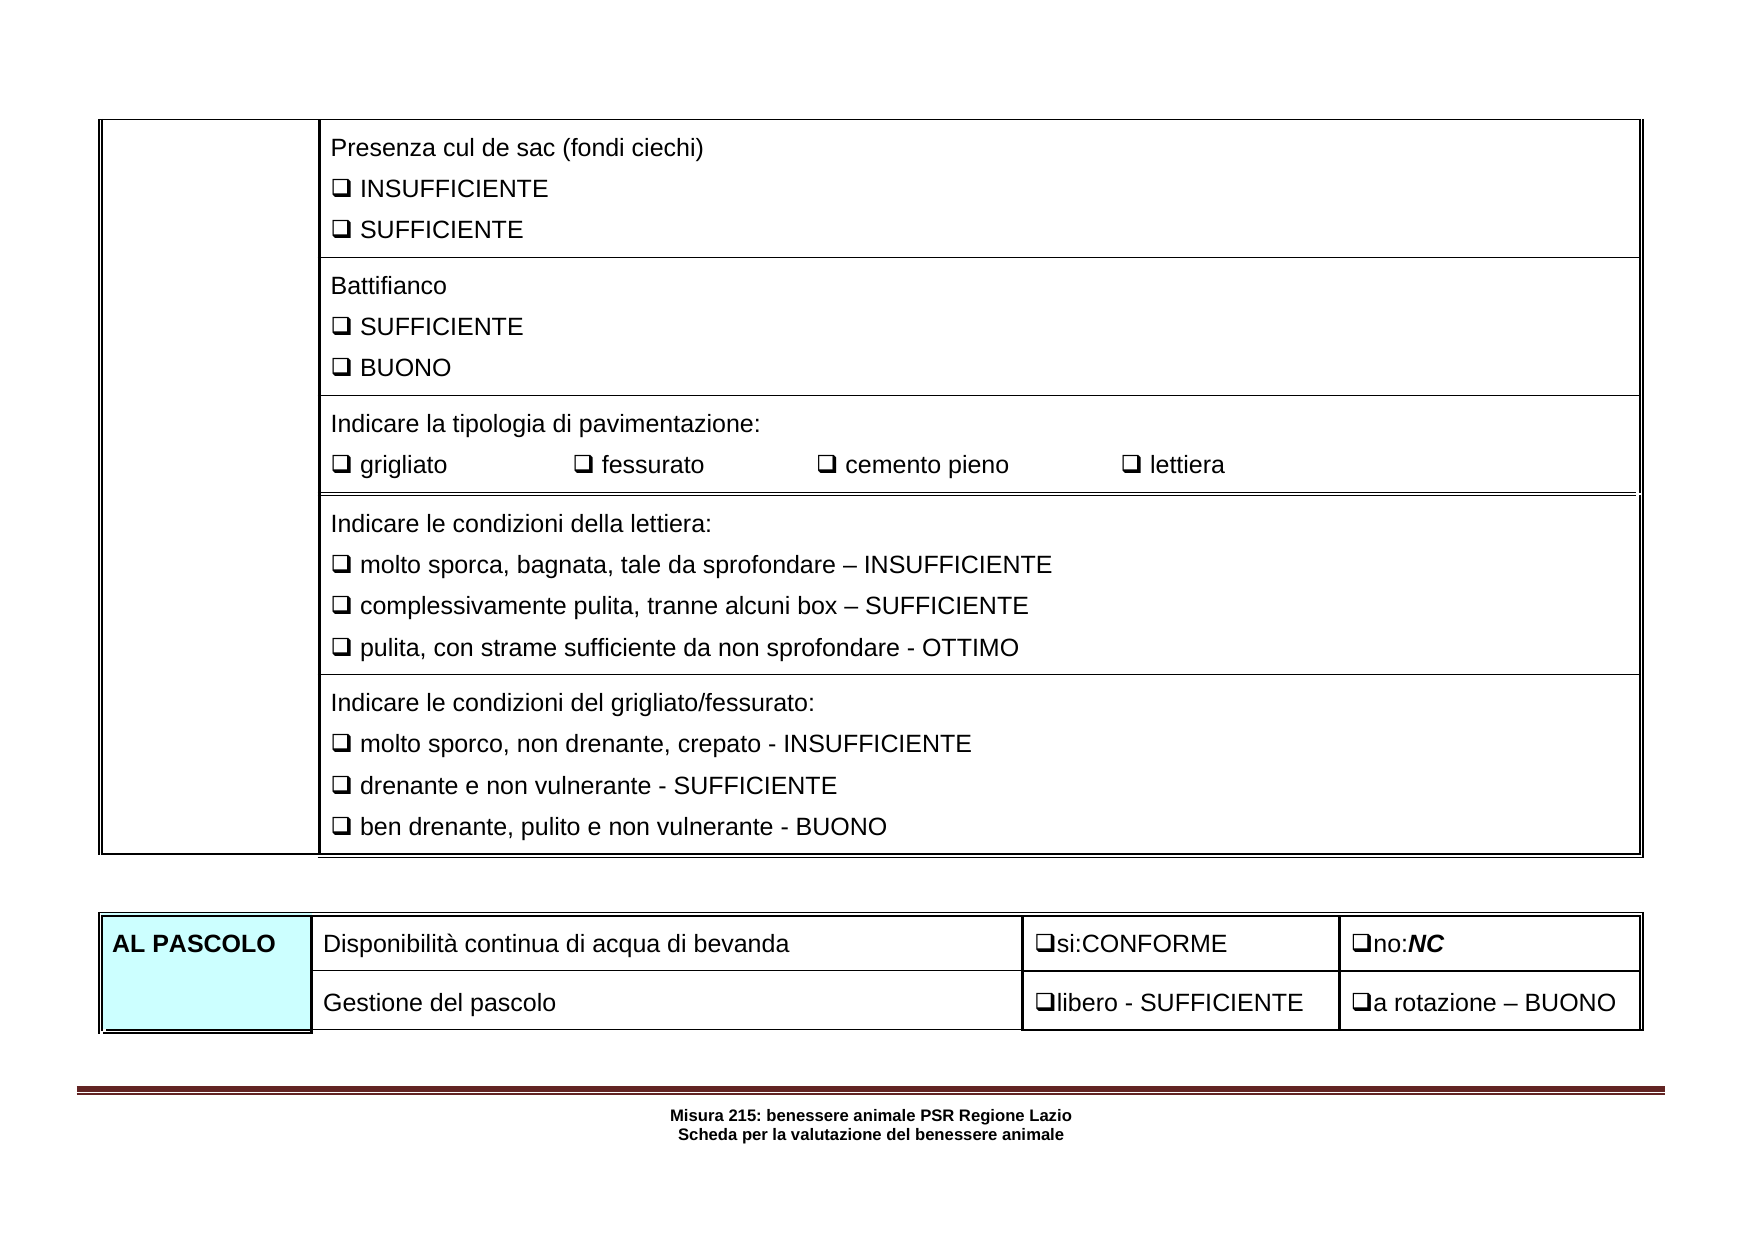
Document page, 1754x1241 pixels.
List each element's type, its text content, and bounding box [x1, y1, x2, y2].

table_header AL PASCOLO [103, 917, 310, 1029]
table_cell libero - SUFFICIENTE [1024, 972, 1338, 1029]
table_cell Battifianco SUFFICIENTE BUONO [321, 258, 1639, 395]
table_cell a rotazione – BUONO [1341, 972, 1639, 1029]
table_cell Indicare la tipologia di pavimentazione: grigliato fessurato cemento pieno lettiera [321, 396, 1639, 491]
table_header no:NC [1341, 917, 1639, 970]
table_cell Indicare le condizioni della lettiera: molto sporca, bagnata, tale da sprofondare – INSUFFICIENTE complessivamente pulita, tranne alcuni box – SUFFICIENTE pulita, con strame sufficiente da non sprofondare - OTTIMO [321, 491, 1641, 674]
table_header si:CONFORME [1024, 917, 1338, 970]
table_cell Indicare le condizioni del grigliato/fessurato: molto sporco, non drenante, crepato - INSUFFICIENTE drenante e non vulnerante - SUFFICIENTE ben drenante, pulito e non vulnerante - BUONO [321, 675, 1639, 853]
table_header Disponibilità continua di acqua di bevanda [313, 917, 1021, 970]
table_cell Presenza cul de sac (fondi ciechi) INSUFFICIENTE SUFFICIENTE [321, 120, 1639, 257]
table_cell Gestione del pascolo [313, 971, 1021, 1029]
